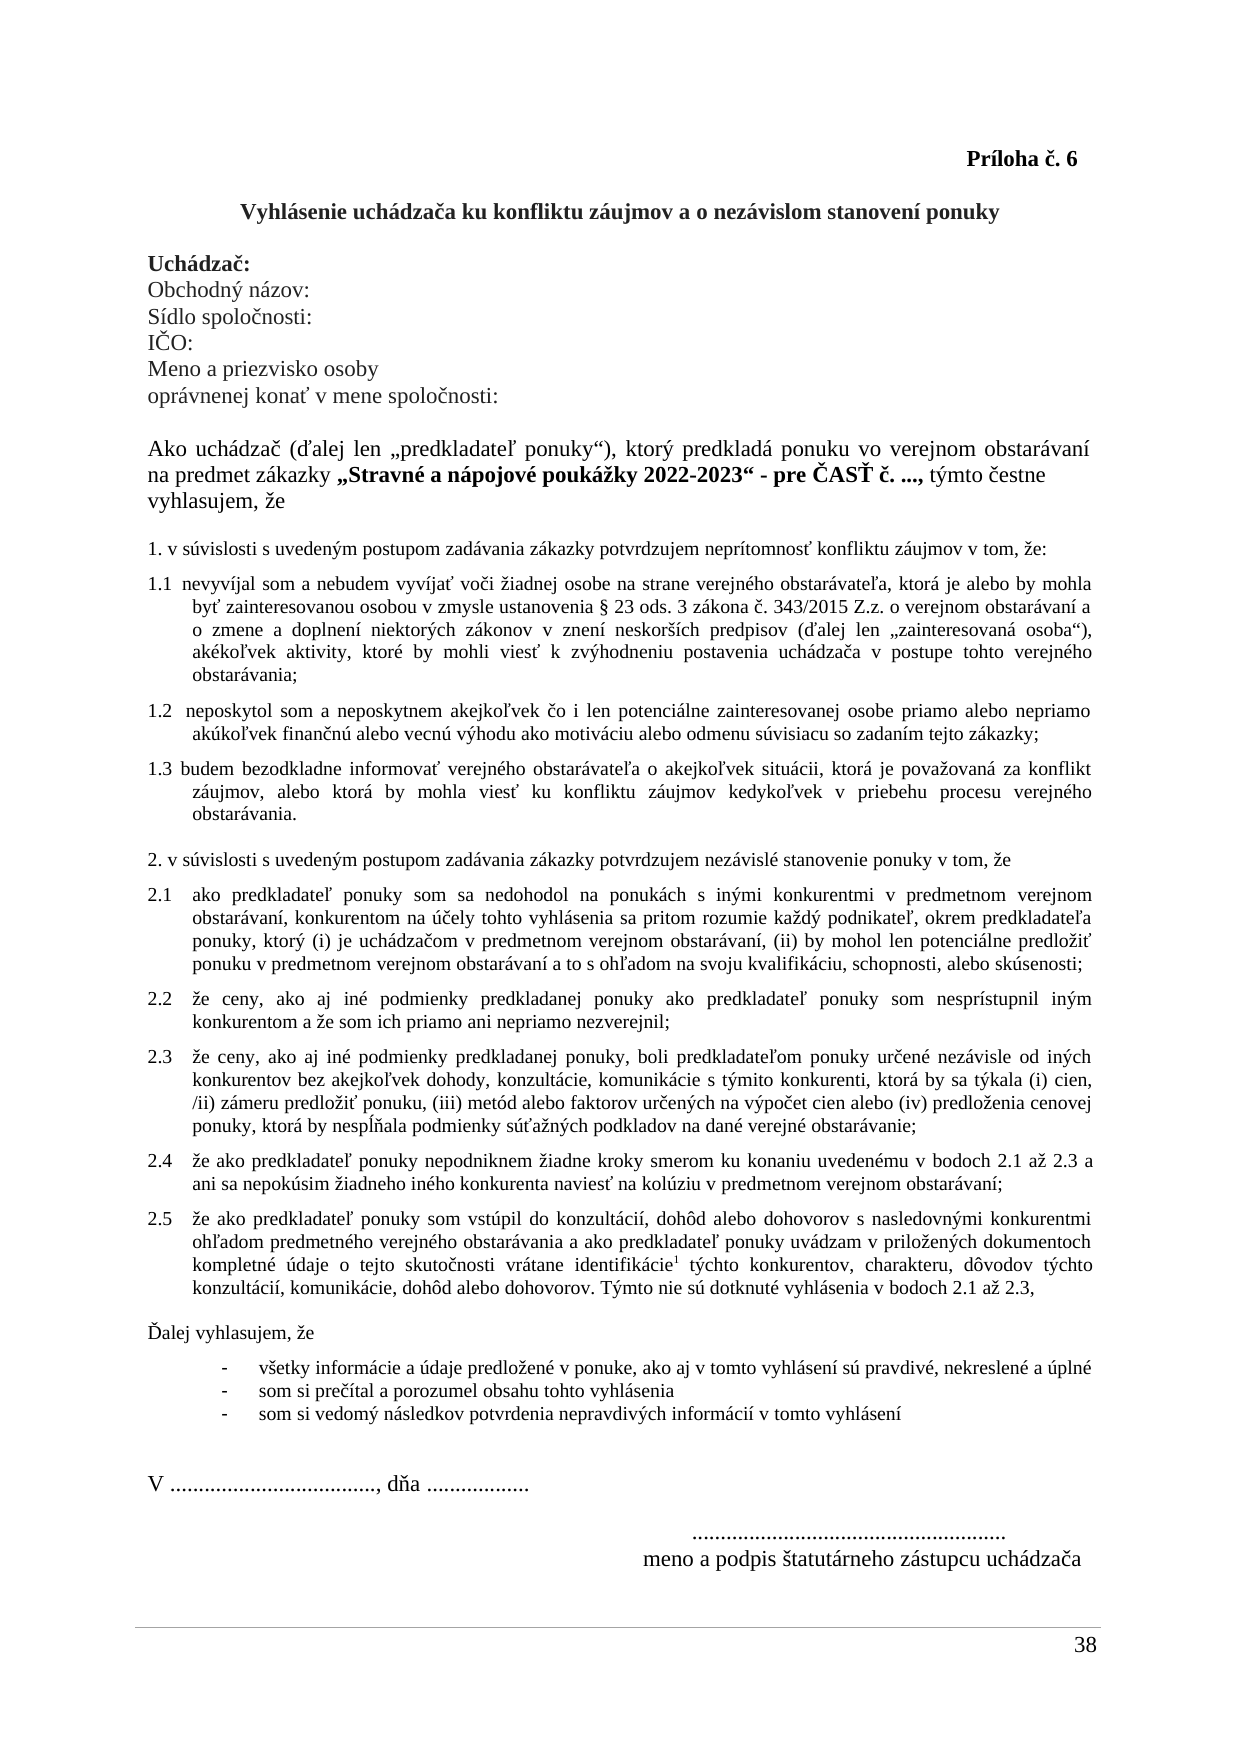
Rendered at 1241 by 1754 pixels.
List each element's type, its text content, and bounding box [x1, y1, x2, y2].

list v súvislosti s uvedeným postupom zadávania zákazky potvrdzujem nezávislé stanovenie ponuky v tom, že [147, 848, 1113, 871]
list som si prečítal a porozumel obsahu tohto vyhlásenia [221, 1379, 1113, 1402]
text Príloha č. 6 Vyhlásenie uchádzača ku konfliktu záujmov a o nezávislom stanovení ponuky [240, 145, 1079, 224]
list že ako predkladateľ ponuky nepodniknem žiadne kroky smerom ku konaniu uvedenému v bodoch 2.1 až 2.3 a ani sa nepokúsim žiadneho iného konkurenta naviesť na kolúziu v predmetnom verejnom obstarávaní; [147, 1149, 1093, 1194]
text Ako uchádzač (ďalej len „predkladateľ ponuky“), ktorý predkladá ponuku vo verejnom obstarávaní na predmet zákazky „Stravné a nápojové poukážky 2022-2023“ - pre ČASŤ č. ..., týmto čestne vyhlasujem, že [147, 435, 1092, 514]
text Ďalej vyhlasujem, že [147, 1321, 1113, 1344]
list nevyvíjal som a nebudem vyvíjať voči žiadnej osobe na strane verejného obstarávateľa, ktorá je alebo by mohla byť zainteresovanou osobou v zmysle ustanovenia § 23 ods. 3 zákona č. 343/2015 Z.z. o verejnom obstarávaní a o zmene a doplnení niektorých zákonov v znení neskorších predpisov (ďalej len „zainteresovaná osoba“), akékoľvek aktivity, ktoré by mohli viesť k zvýhodneniu postavenia uchádzača v postupe tohto verejného obstarávania; [147, 572, 1093, 686]
text IČO: [147, 329, 1113, 356]
text Obchodný názov: [147, 277, 1113, 303]
list budem bezodkladne informovať verejného obstarávateľa o akejkoľvek situácii, ktorá je považovaná za konflikt záujmov, alebo ktorá by mohla viesť ku konfliktu záujmov kedykoľvek v priebehu procesu verejného obstarávania. [147, 757, 1093, 825]
text Uchádzač: [147, 251, 1113, 277]
text V ...................................., dňa .................. [147, 1471, 534, 1497]
list všetky informácie a údaje predložené v ponuke, ako aj v tomto vyhlásení sú pravdivé, nekreslené a úplné [221, 1356, 1113, 1379]
list neposkytol som a neposkytnem akejkoľvek čo i len potenciálne zainteresovanej osobe priamo alebo nepriamo akúkoľvek finančnú alebo vecnú výhodu ako motiváciu alebo odmenu súvisiacu so zadaním tejto zákazky; [147, 699, 1092, 744]
list že ceny, ako aj iné podmienky predkladanej ponuky ako predkladateľ ponuky som nesprístupnil iným konkurentom a že som ich priamo ani nepriamo nezverejnil; [147, 987, 1092, 1033]
text meno a podpis štatutárneho zástupcu uchádzača [643, 1545, 1113, 1571]
list že ako predkladateľ ponuky som vstúpil do konzultácií, dohôd alebo dohovorov s nasledovnými konkurentmi ohľadom predmetného verejného obstarávania a ako predkladateľ ponuky uvádzam v priložených dokumentoch kompletné údaje o tejto skutočnosti vrátane identifikácie1 týchto konkurentov, charakteru, dôvodov týchto konzultácií, komunikácie, dohôd alebo dohovorov. Týmto nie sú dotknuté vyhlásenia v bodoch 2.1 až 2.3, [147, 1207, 1093, 1298]
list že ceny, ako aj iné podmienky predkladanej ponuky, boli predkladateľom ponuky určené nezávisle od iných konkurentov bez akejkoľvek dohody, konzultácie, komunikácie s týmito konkurenti, ktorá by sa týkala (i) cien, /ii) zámeru predložiť ponuku, (iii) metód alebo faktorov určených na výpočet cien alebo (iv) predloženia cenovej ponuky, ktorá by nespĺňala podmienky súťažných podkladov na dané verejné obstarávanie; [147, 1045, 1093, 1136]
list v súvislosti s uvedeným postupom zadávania zákazky potvrdzujem neprítomnosť konfliktu záujmov v tom, že: [147, 537, 1113, 559]
text Sídlo spoločnosti: [147, 303, 1113, 329]
list ako predkladateľ ponuky som sa nedohodol na ponukách s inými konkurentmi v predmetnom verejnom obstarávaní, konkurentom na účely tohto vyhlásenia sa pritom rozumie každý podnikateľ, okrem predkladateľa ponuky, ktorý (i) je uchádzačom v predmetnom verejnom obstarávaní, (ii) by mohol len potenciálne predložiť ponuku v predmetnom verejnom obstarávaní a to s ohľadom na svoju kvalifikáciu, schopnosti, alebo skúsenosti; [147, 883, 1093, 974]
list som si vedomý následkov potvrdenia nepravdivých informácií v tomto vyhlásení [221, 1402, 1113, 1425]
text oprávnenej konať v mene spoločnosti: [147, 382, 1113, 408]
text ....................................................... [692, 1518, 1113, 1545]
text Meno a priezvisko osoby [147, 356, 1113, 382]
